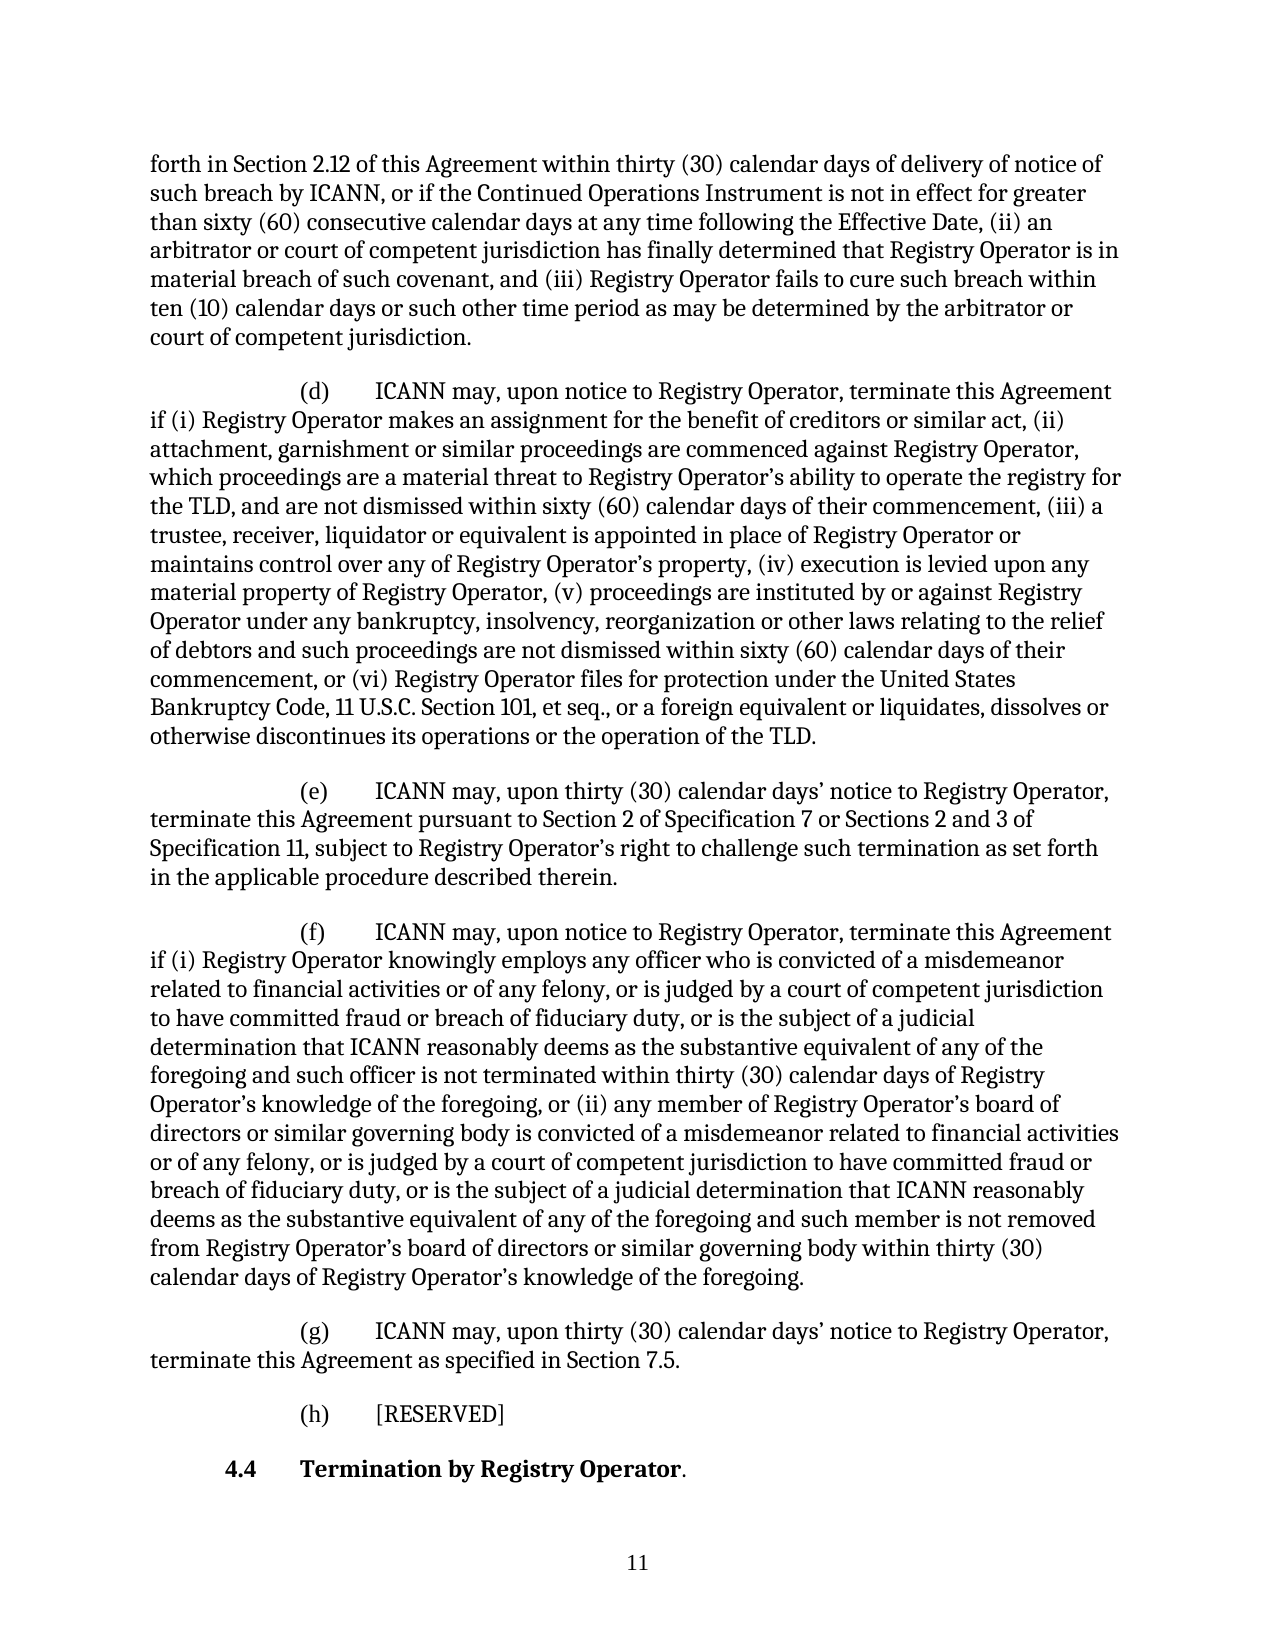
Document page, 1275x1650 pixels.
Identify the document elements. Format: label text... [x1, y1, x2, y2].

list (h) [RESERVED] [150, 1399, 1125, 1429]
text ICANN may, upon thirty (30) calendar days’ notice to Registry Operator, terminate this Agreement pursuant to Section 2 of Specification 7 or Sections 2 and 3 of Specification 11, subject to Registry Operator’s right to challenge such termination as set forth in the applicable procedure described therein. [150, 776, 1125, 892]
text ICANN may, upon notice to Registry Operator, terminate this Agreement if (i) Registry Operator knowingly employs any officer who is convicted of a misdemeanor related to financial activities or of any felony, or is judged by a court of competent jurisdiction to have committed fraud or breach of fiduciary duty, or is the subject of a judicial determination that ICANN reasonably deems as the substantive equivalent of any of the foregoing and such officer is not terminated within thirty (30) calendar days of Registry Operator’s knowledge of the foregoing, or (ii) any member of Registry Operator’s board of directors or similar governing body is convicted of a misdemeanor related to financial activities or of any felony, or is judged by a court of competent jurisdiction to have committed fraud or breach of fiduciary duty, or is the subject of a judicial determination that ICANN reasonably deems as the substantive equivalent of any of the foregoing and such member is not removed from Registry Operator’s board of directors or similar governing body within thirty (30) calendar days of Registry Operator’s knowledge of the foregoing. [150, 917, 1125, 1291]
text ICANN may, upon notice to Registry Operator, terminate this Agreement if (i) Registry Operator makes an assignment for the benefit of creditors or similar act, (ii) attachment, garnishment or similar proceedings are commenced against Registry Operator, which proceedings are a material threat to Registry Operator’s ability to operate the registry for the TLD, and are not dismissed within sixty (60) calendar days of their commencement, (iii) a trustee, receiver, liquidator or equivalent is appointed in place of Registry Operator or maintains control over any of Registry Operator’s property, (iv) execution is levied upon any material property of Registry Operator, (v) proceedings are instituted by or against Registry Operator under any bankruptcy, insolvency, reorganization or other laws relating to the relief of debtors and such proceedings are not dismissed within sixty (60) calendar days of their commencement, or (vi) Registry Operator files for protection under the United States Bankruptcy Code, 11 U.S.C. Section 101, et seq., or a foreign equivalent or liquidates, dissolves or otherwise discontinues its operations or the operation of the TLD. [150, 376, 1125, 751]
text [150, 150, 1125, 351]
text Termination by Registry Operator. [150, 1454, 1125, 1484]
text ICANN may, upon thirty (30) calendar days’ notice to Registry Operator, terminate this Agreement as specified in Section 7.5. [150, 1316, 1125, 1374]
